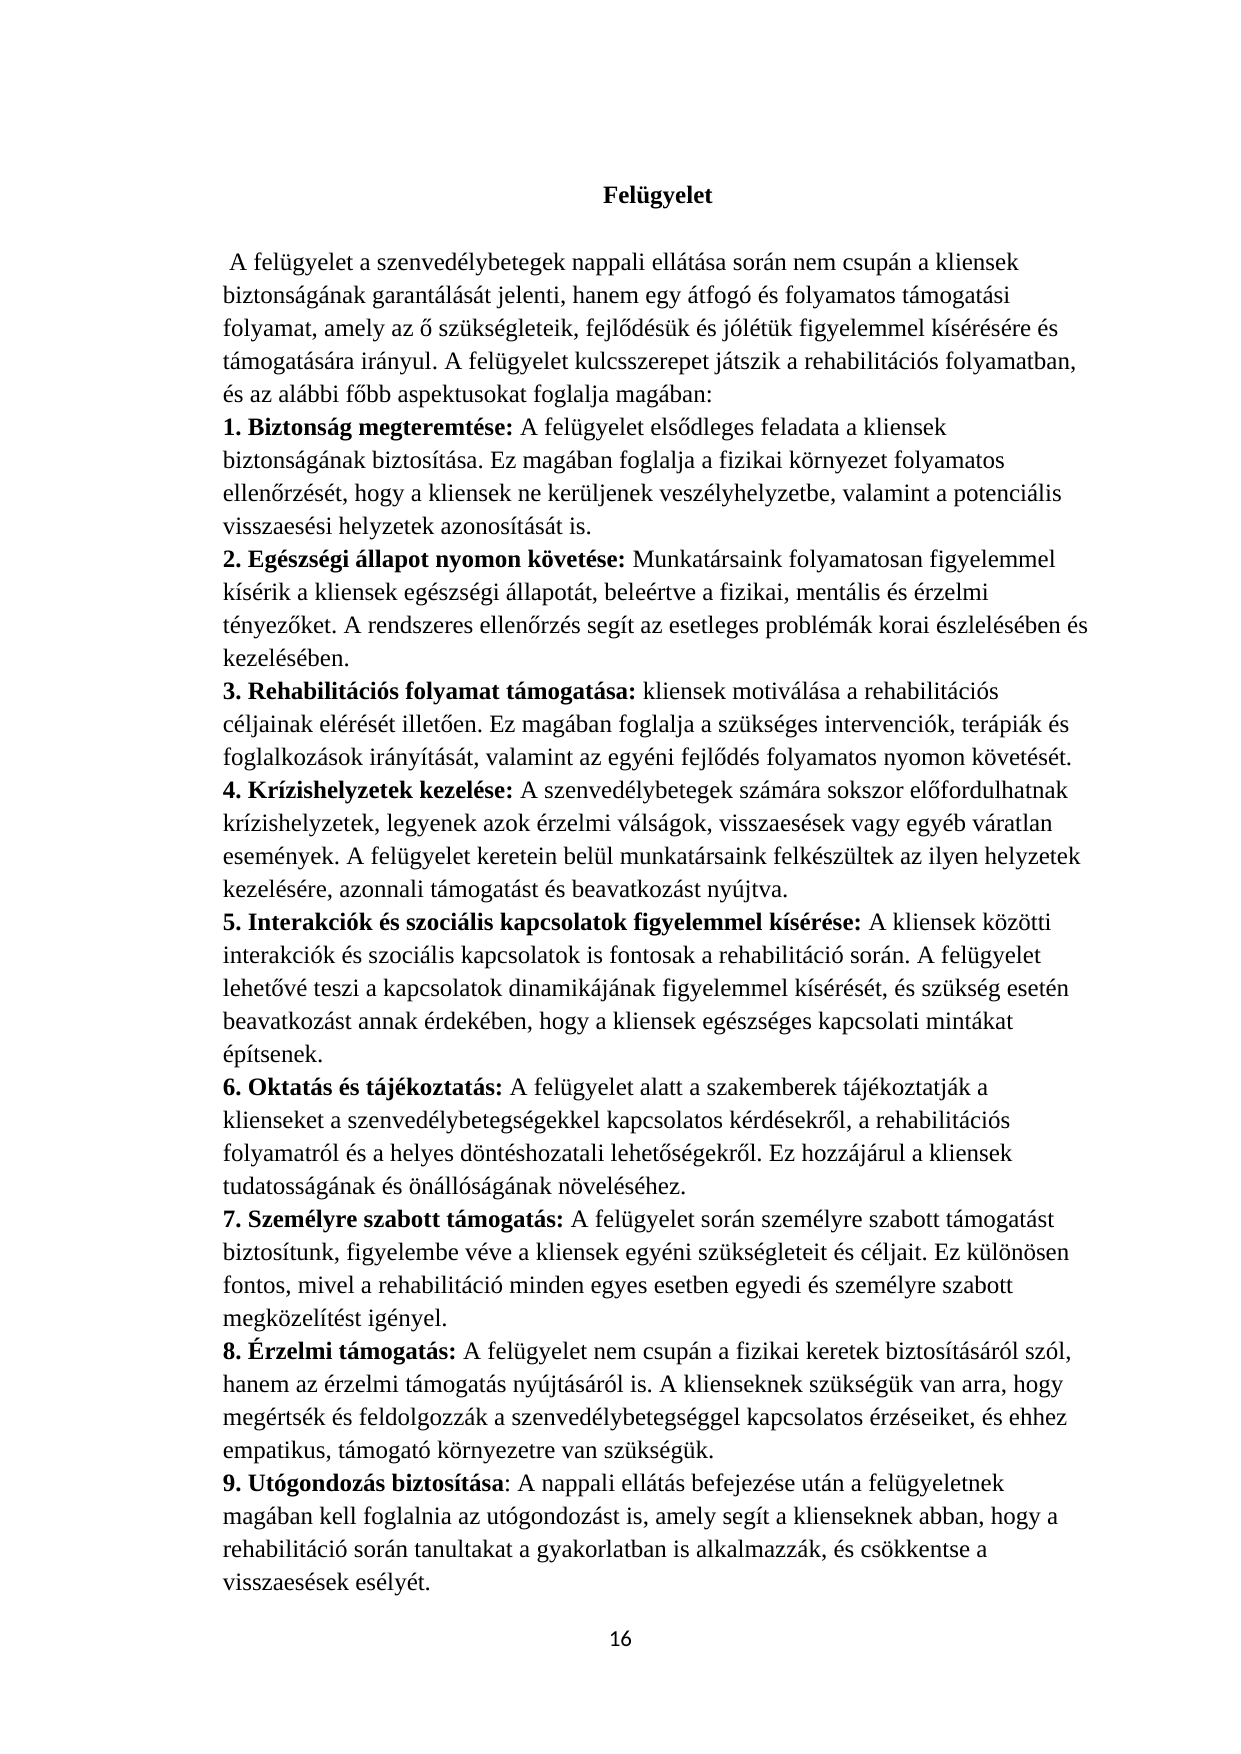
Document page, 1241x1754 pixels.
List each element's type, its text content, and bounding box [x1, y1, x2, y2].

list 7. Személyre szabott támogatás: A felügyelet során személyre szabott támogatást biztosítunk, figyelembe véve a kliensek egyéni szükségleteit és céljait. Ez különösen fontos, mivel a rehabilitáció minden egyes esetben egyedi és személyre szabott megközelítést igényel. [223, 1204, 1093, 1332]
list 8. Érzelmi támogatás: A felügyelet nem csupán a fizikai keretek biztosításáról szól, hanem az érzelmi támogatás nyújtásáról is. A klienseknek szükségük van arra, hogy megértsék és feldolgozzák a szenvedélybetegséggel kapcsolatos érzéseiket, és ehhez empatikus, támogató környezetre van szükségük. [223, 1336, 1093, 1464]
list 4. Krízishelyzetek kezelése: A szenvedélybetegek számára sokszor előfordulhatnak krízishelyzetek, legyenek azok érzelmi válságok, visszaesések vagy egyéb váratlan események. A felügyelet keretein belül munkatársaink felkészültek az ilyen helyzetek kezelésére, azonnali támogatást és beavatkozást nyújtva. [223, 775, 1093, 903]
list 1. Biztonság megteremtése: A felügyelet elsődleges feladata a kliensek biztonságának biztosítása. Ez magában foglalja a fizikai környezet folyamatos ellenőrzését, hogy a kliensek ne kerüljenek veszélyhelyzetbe, valamint a potenciális visszaesési helyzetek azonosítását is. [223, 412, 1093, 539]
list 9. Utógondozás biztosítása: A nappali ellátás befejezése után a felügyeletnek magában kell foglalnia az utógondozást is, amely segít a klienseknek abban, hogy a rehabilitáció során tanultakat a gyakorlatban is alkalmazzák, és csökkentse a visszaesések esélyét. [223, 1468, 1093, 1596]
list Felügyelet [223, 181, 1093, 209]
list 6. Oktatás és tájékoztatás: A felügyelet alatt a szakemberek tájékoztatják a klienseket a szenvedélybetegségekkel kapcsolatos kérdésekről, a rehabilitációs folyamatról és a helyes döntéshozatali lehetőségekről. Ez hozzájárul a kliensek tudatosságának és önállóságának növeléséhez. [223, 1072, 1093, 1200]
list A felügyelet a szenvedélybetegek nappali ellátása során nem csupán a kliensek biztonságának garantálását jelenti, hanem egy átfogó és folyamatos támogatási folyamat, amely az ő szükségleteik, fejlődésük és jólétük figyelemmel kísérésére és támogatására irányul. A felügyelet kulcsszerepet játszik a rehabilitációs folyamatban, és az alábbi főbb aspektusokat foglalja magában: [223, 247, 1093, 407]
list 5. Interakciók és szociális kapcsolatok figyelemmel kísérése: A kliensek közötti interakciók és szociális kapcsolatok is fontosak a rehabilitáció során. A felügyelet lehetővé teszi a kapcsolatok dinamikájának figyelemmel kísérését, és szükség esetén beavatkozást annak érdekében, hogy a kliensek egészséges kapcsolati mintákat építsenek. [223, 907, 1093, 1068]
list 3. Rehabilitációs folyamat támogatása: kliensek motiválása a rehabilitációs céljainak elérését illetően. Ez magában foglalja a szükséges intervenciók, terápiák és foglalkozások irányítását, valamint az egyéni fejlődés folyamatos nyomon követését. [223, 676, 1093, 771]
list 2. Egészségi állapot nyomon követése: Munkatársaink folyamatosan figyelemmel kísérik a kliensek egészségi állapotát, beleértve a fizikai, mentális és érzelmi tényezőket. A rendszeres ellenőrzés segít az esetleges problémák korai észlelésében és kezelésében. [223, 544, 1093, 672]
